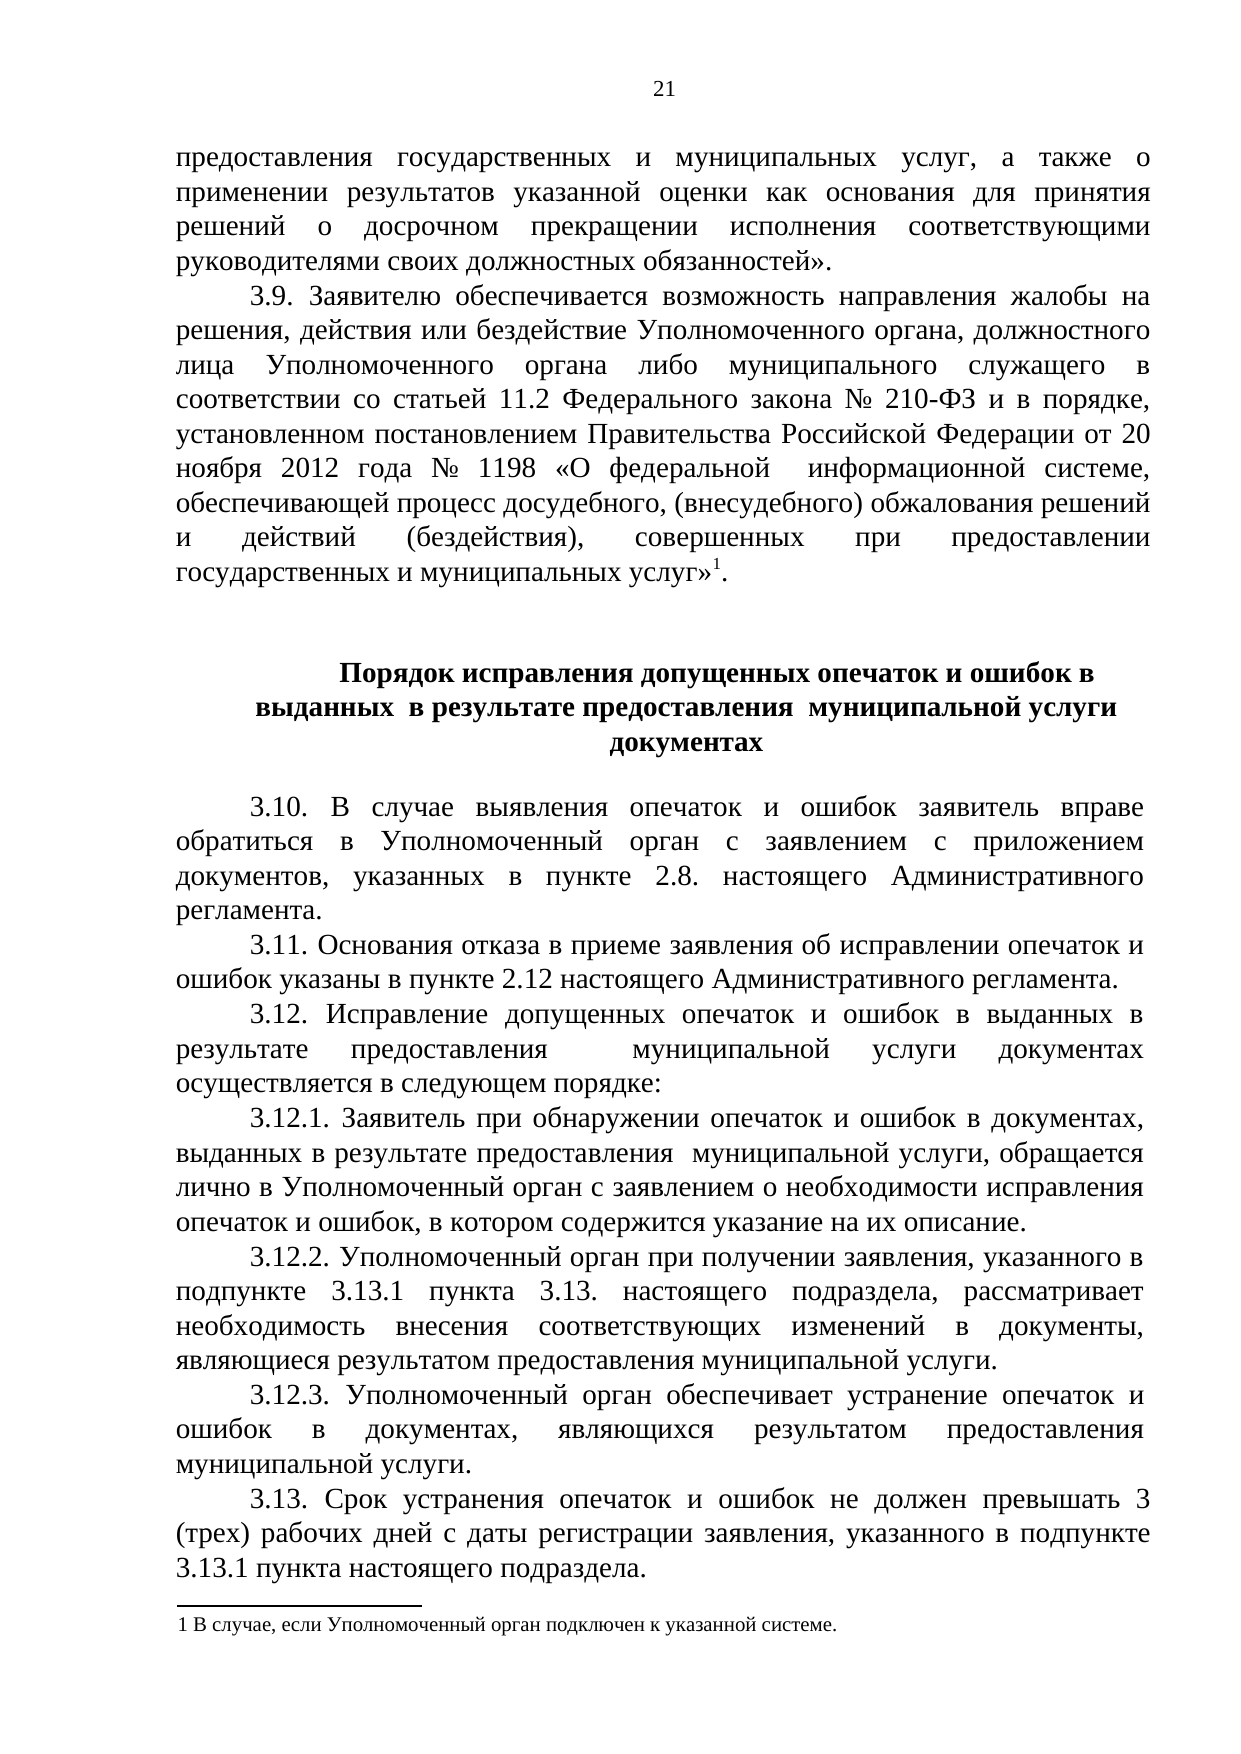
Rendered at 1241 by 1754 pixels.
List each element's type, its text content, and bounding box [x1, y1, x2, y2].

text 3.12.2. Уполномоченный орган при получении заявления, указанного в подпункте 3.13.1 пункта 3.13. настоящего подраздела, рассматривает необходимость внесения соответствующих изменений в документы, являющиеся результатом предоставления муниципальной услуги. [176, 1239, 1145, 1376]
text 3.12.3. Уполномоченный орган обеспечивает устранение опечаток и ошибок в документах, являющихся результатом предоставления муниципальной услуги. [176, 1377, 1145, 1479]
text 3.12. Исправление допущенных опечаток и ошибок в выданных в результате предоставления муниципальной услуги документах осуществляется в следующем порядке: [176, 997, 1145, 1099]
text 3.13. Срок устранения опечаток и ошибок не должен превышать 3 (трех) рабочих дней с даты регистрации заявления, указанного в подпункте 3.13.1 пункта настоящего подраздела. [176, 1481, 1151, 1583]
text 3.12.1. Заявитель при обнаружении опечаток и ошибок в документах, выданных в результате предоставления муниципальной услуги, обращается лично в Уполномоченный орган с заявлением о необходимости исправления опечаток и ошибок, в котором содержится указание на их описание. [176, 1100, 1145, 1237]
text 3.11. Основания отказа в приеме заявления об исправлении опечаток и ошибок указаны в пункте 2.12 настоящего Административного регламента. [176, 927, 1145, 995]
text 3.10. В случае выявления опечаток и ошибок заявитель вправе обратиться в Уполномоченный орган с заявлением с приложением документов, указанных в пункте 2.8. настоящего Административного регламента. [176, 789, 1145, 926]
text 3.9. Заявителю обеспечивается возможность направления жалобы на решения, действия или бездействие Уполномоченного органа, должностного лица Уполномоченного органа либо муниципального служащего в соответствии со статьей 11.2 Федерального закона № 210-ФЗ и в порядке, установленном постановлением Правительства Российской Федерации от 20 ноября 2012 года № 1198 «О федеральной информационной системе, обеспечивающей процесс досудебного, (внесудебного) обжалования решений и действий (бездействия), совершенных при предоставлении государственных и муниципальных услуг». [176, 278, 1151, 587]
text Порядок исправления допущенных опечаток и ошибок в выданных в результате предоставления муниципальной услуги документах [246, 655, 1127, 757]
